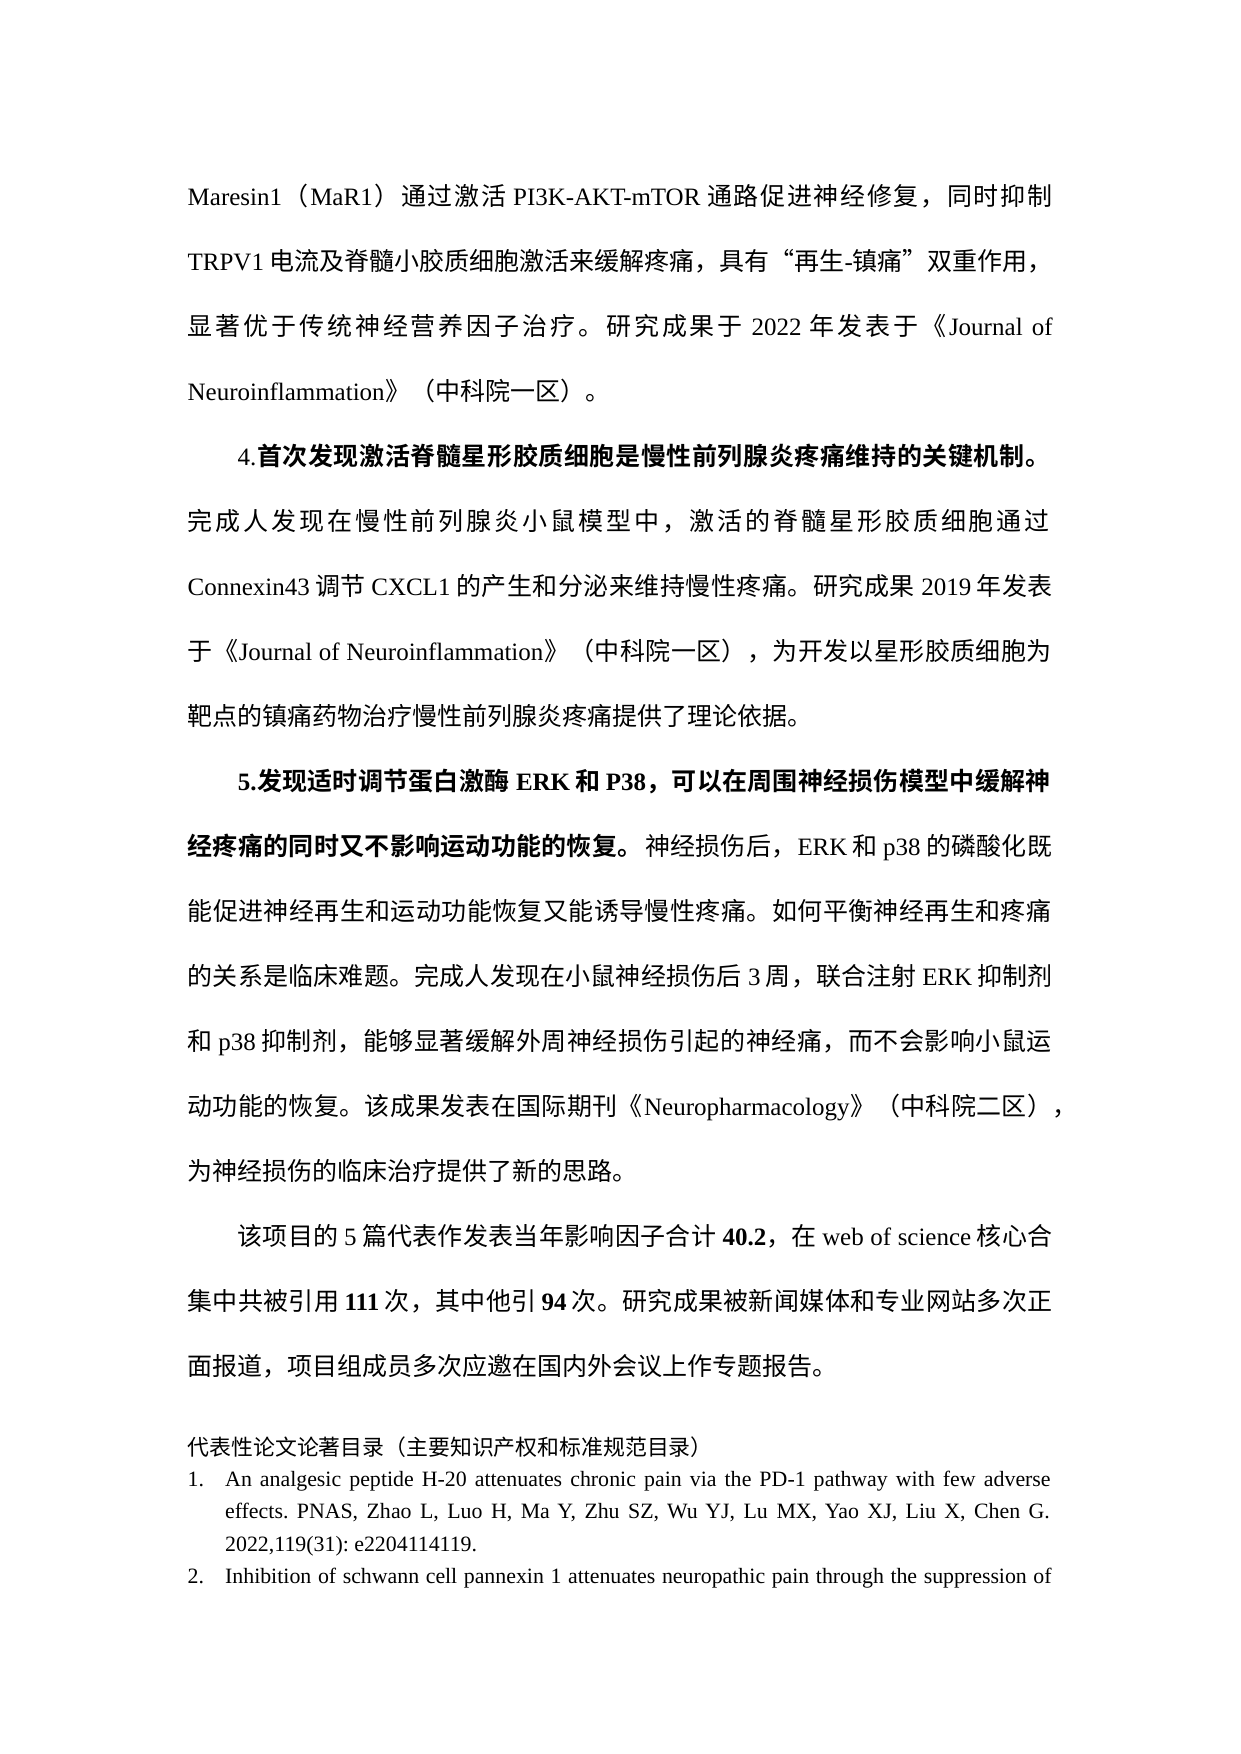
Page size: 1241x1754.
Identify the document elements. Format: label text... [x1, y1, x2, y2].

text 4.首次发现激活脊髓星形胶质细胞是慢性前列腺炎疼痛维持的关键机制。完成人发现在慢性前列腺炎小鼠模型中，激活的脊髓星形胶质细胞通过Connexin43调节CXCL1的产生和分泌来维持慢性疼痛。研究成果2019年发表于《Journal of Neuroinflammation》（中科院一区），为开发以星形胶质细胞为靶点的镇痛药物治疗慢性前列腺炎疼痛提供了理论依据。 [187, 422, 1053, 747]
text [187, 162, 1053, 422]
text 5.发现适时调节蛋白激酶ERK和P38，可以在周围神经损伤模型中缓解神经疼痛的同时又不影响运动功能的恢复。神经损伤后，ERK和p38的磷酸化既能促进神经再生和运动功能恢复又能诱导慢性疼痛。如何平衡神经再生和疼痛的关系是临床难题。完成人发现在小鼠神经损伤后3周，联合注射ERK抑制剂和p38抑制剂，能够显著缓解外周神经损伤引起的神经痛，而不会影响小鼠运动功能的恢复。该成果发表在国际期刊《Neuropharmacology》（中科院二区），为神经损伤的临床治疗提供了新的思路。 [187, 747, 1053, 1202]
text 该项目的5篇代表作发表当年影响因子合计40.2，在web of science核心合集中共被引用111次，其中他引94次。研究成果被新闻媒体和专业网站多次正面报道，项目组成员多次应邀在国内外会议上作专题报告。 [187, 1202, 1053, 1397]
list An analgesic peptide H-20 attenuates chronic pain via the PD-1 pathway with few adverse effects. PNAS, Zhao L, Luo H, Ma Y, Zhu SZ, Wu YJ, Lu MX, Yao XJ, Liu X, Chen G. 2022,119(31): e2204114119. [187, 1462, 1053, 1559]
text 代表性论文论著目录（主要知识产权和标准规范目录） [187, 1429, 1053, 1462]
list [187, 1559, 1053, 1592]
